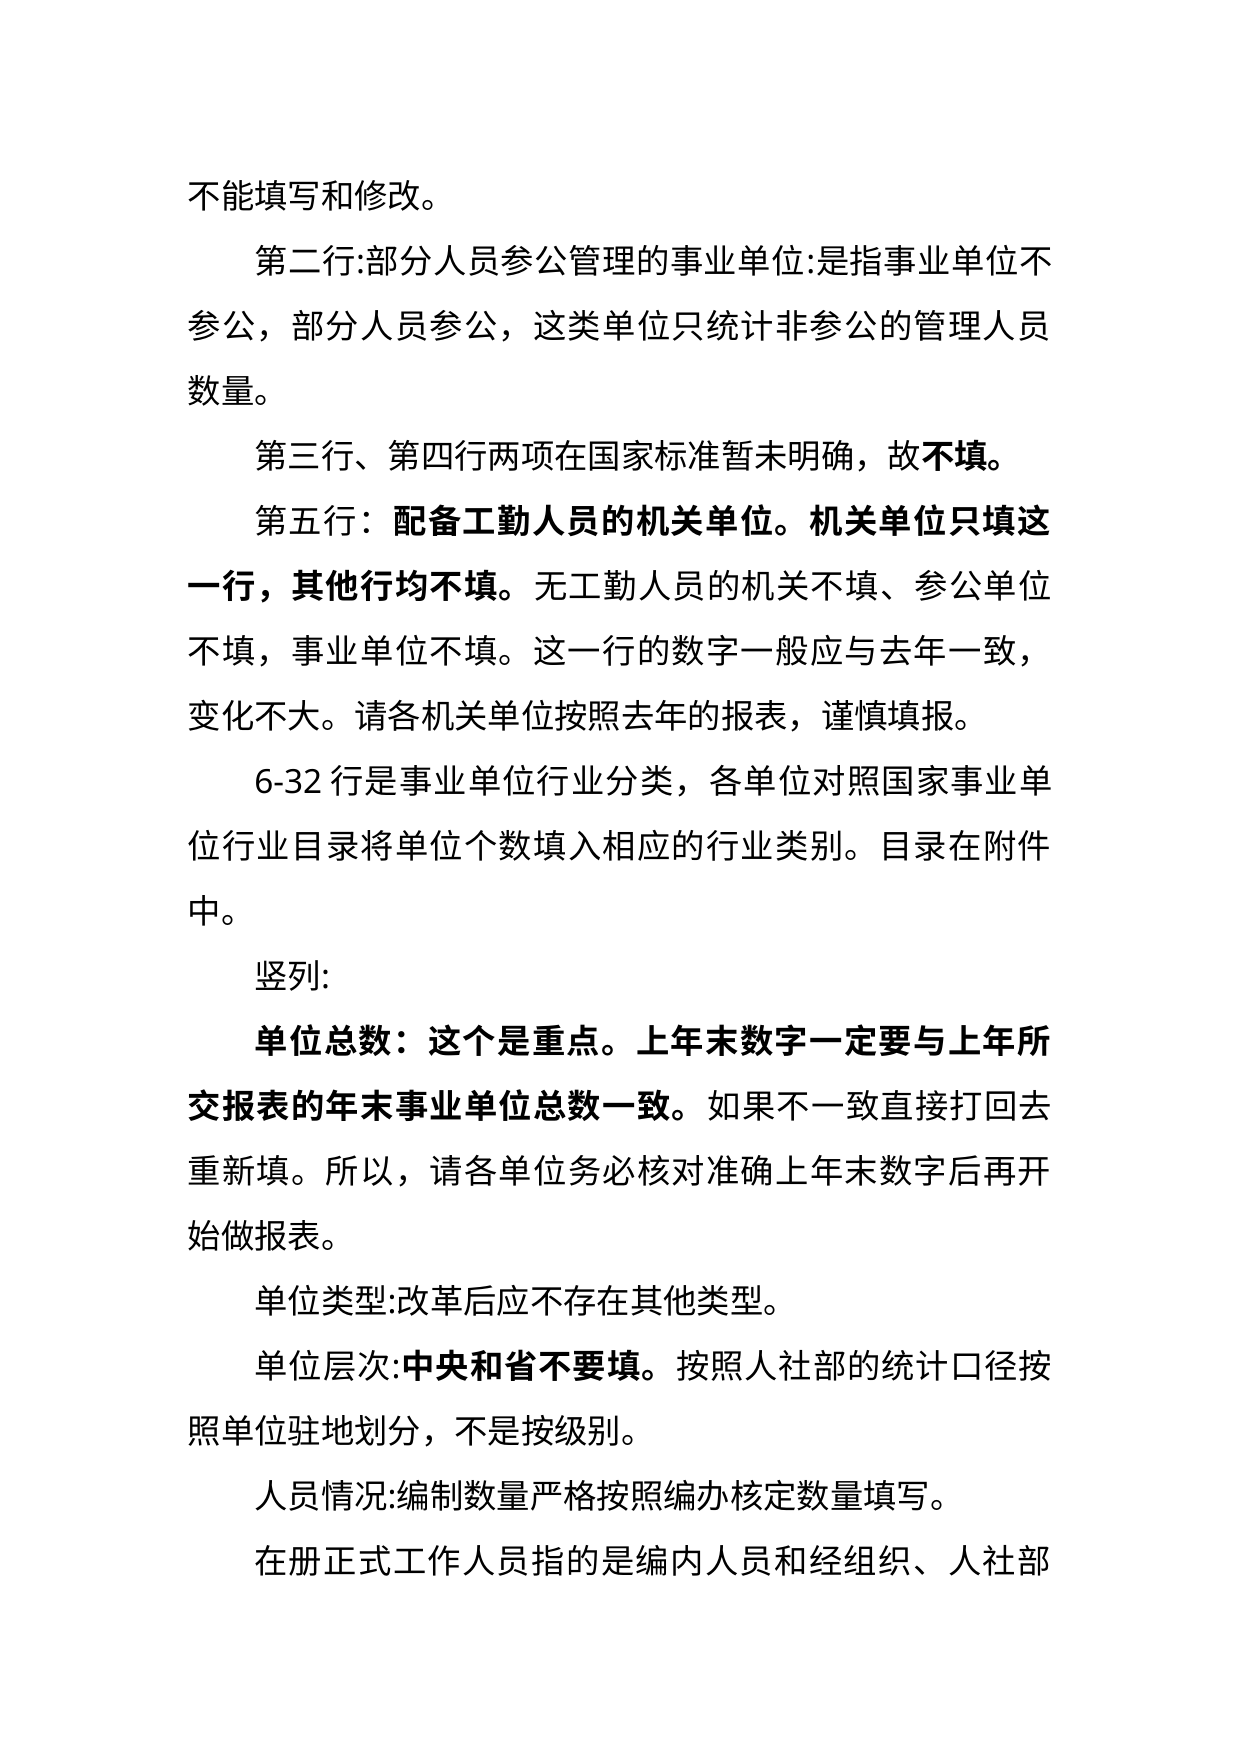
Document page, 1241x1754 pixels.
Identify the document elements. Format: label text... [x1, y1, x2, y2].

text 单位类型:改革后应不存在其他类型。 [187, 1267, 1053, 1332]
text 第二行:部分人员参公管理的事业单位:是指事业单位不参公，部分人员参公，这类单位只统计非参公的管理人员数量。 [187, 227, 1053, 422]
text 6-32行是事业单位行业分类，各单位对照国家事业单位行业目录将单位个数填入相应的行业类别。目录在附件中。 [187, 747, 1053, 942]
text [187, 162, 1053, 227]
text 人员情况:编制数量严格按照编办核定数量填写。 [187, 1462, 1053, 1527]
text 竖列: [187, 942, 1053, 1007]
text 第三行、第四行两项在国家标准暂未明确，故不填。 [187, 422, 1053, 487]
text 第五行：配备工勤人员的机关单位。机关单位只填这一行，其他行均不填。无工勤人员的机关不填、参公单位不填，事业单位不填。这一行的数字一般应与去年一致，变化不大。请各机关单位按照去年的报表，谨慎填报。 [187, 487, 1053, 747]
text 单位层次:中央和省不要填。按照人社部的统计口径按照单位驻地划分，不是按级别。 [187, 1332, 1053, 1462]
text 单位总数：这个是重点。上年末数字一定要与上年所交报表的年末事业单位总数一致。如果不一致直接打回去重新填。所以，请各单位务必核对准确上年末数字后再开始做报表。 [187, 1007, 1053, 1267]
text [187, 1527, 1053, 1592]
